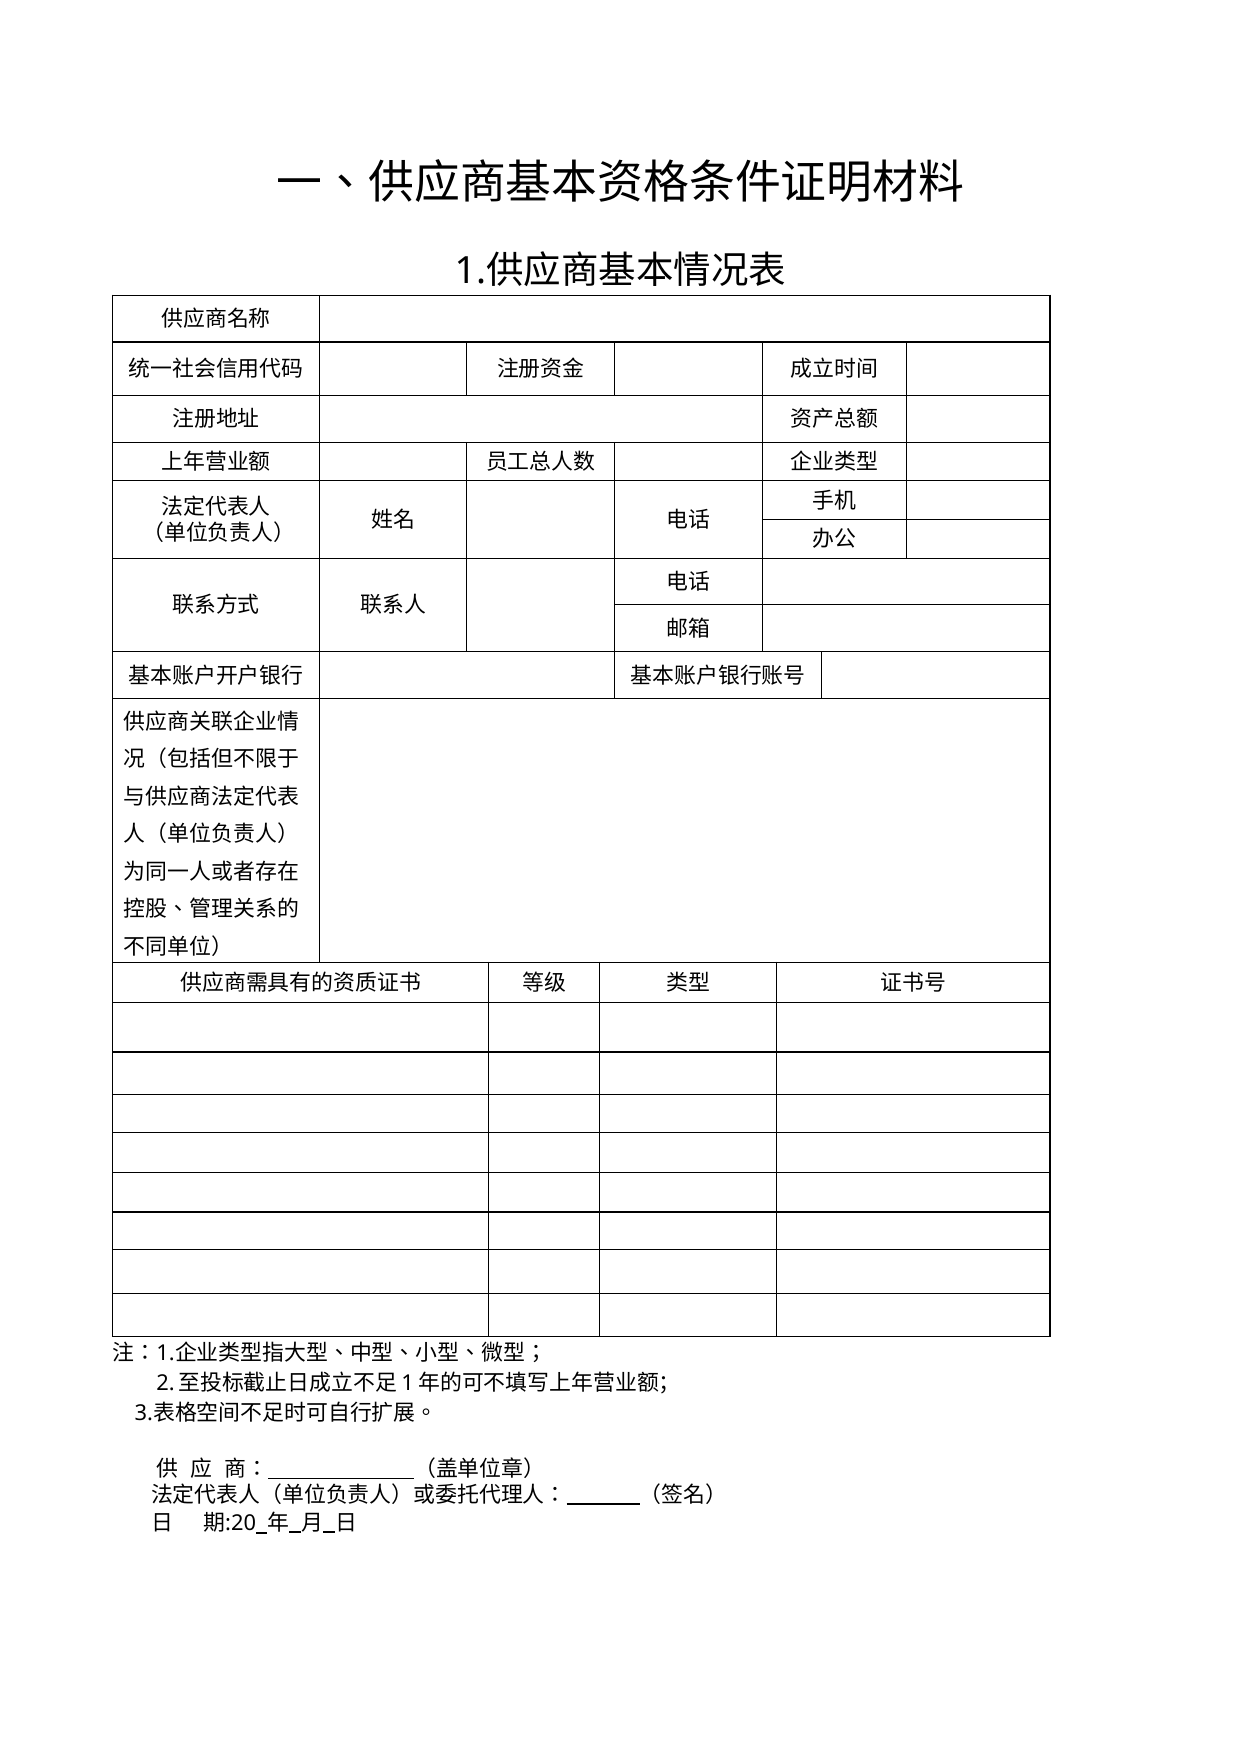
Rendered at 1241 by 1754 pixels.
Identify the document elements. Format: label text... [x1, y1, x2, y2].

table_cell 基本账户银行账号 [615, 652, 821, 698]
table_cell 姓名 [320, 481, 466, 557]
table_cell [600, 1053, 776, 1093]
table_cell 供应商需具有的资质证书 [113, 963, 488, 1002]
table_cell 邮箱 [615, 605, 762, 651]
table_cell [907, 443, 1049, 480]
table_cell 注册资金 [467, 343, 614, 395]
table_cell [822, 652, 1049, 698]
table_cell 上年营业额 [113, 443, 319, 480]
table_cell [777, 1095, 1049, 1132]
table_cell [320, 652, 614, 698]
table_cell [489, 1213, 599, 1249]
table_cell 统一社会信用代码 [113, 343, 319, 395]
table_cell [113, 1133, 488, 1172]
table_cell [467, 559, 614, 651]
table_cell 供应商关联企业情况（包括但不限于与供应商法定代表人（单位负责人）为同一人或者存在控股、管理关系的不同单位） [113, 699, 319, 962]
table_cell [113, 1294, 488, 1336]
table_cell 电话 [615, 559, 762, 604]
table_cell [777, 1213, 1049, 1249]
table_cell 证书号 [777, 963, 1049, 1002]
table_cell [113, 1053, 488, 1093]
table_cell [320, 699, 1049, 962]
text 一、供应商基本资格条件证明材料 [112, 150, 1128, 212]
text 1.供应商基本情况表 [112, 243, 1128, 294]
table_cell 电话 [615, 481, 762, 557]
table_cell 等级 [489, 963, 599, 1002]
table_cell [615, 343, 762, 395]
table_cell [600, 1133, 776, 1172]
table_cell [600, 1213, 776, 1249]
table_cell [489, 1294, 599, 1336]
table_cell [600, 1095, 776, 1132]
table_cell [489, 1095, 599, 1132]
table_cell [907, 520, 1049, 557]
text 注：1.企业类型指大型、中型、小型、微型； [112, 1337, 1128, 1367]
table_cell [907, 396, 1049, 442]
table_header [320, 296, 1049, 341]
table_cell 联系方式 [113, 559, 319, 651]
table_header 供应商名称 [113, 296, 319, 341]
table_cell [113, 1095, 488, 1132]
table_cell [777, 1133, 1049, 1172]
text 法定代表人（单位负责人）或委托代理人： （签名） [112, 1481, 1128, 1507]
table_cell [320, 343, 466, 395]
table_cell [489, 1250, 599, 1293]
text 日 期:20 年 月 日 [112, 1507, 1128, 1536]
list 供 应 商： （盖单位章） [112, 1456, 1128, 1481]
table_cell [615, 443, 762, 480]
table_cell [113, 1213, 488, 1249]
table_cell [467, 481, 614, 557]
table_cell 员工总人数 [467, 443, 614, 480]
table_cell [489, 1173, 599, 1211]
table_cell [777, 1173, 1049, 1211]
table_cell [600, 1250, 776, 1293]
table_cell 联系人 [320, 559, 466, 651]
table_cell [907, 343, 1049, 395]
table_cell [113, 1250, 488, 1293]
table_cell [600, 1003, 776, 1051]
table_cell 注册地址 [113, 396, 319, 442]
table_cell [777, 1053, 1049, 1093]
table_cell [489, 1053, 599, 1093]
table_cell 企业类型 [763, 443, 906, 480]
table_cell 类型 [600, 963, 776, 1002]
table_cell 手机 [763, 481, 906, 519]
table_cell 资产总额 [763, 396, 906, 442]
list 3.表格空间不足时可自行扩展。 [112, 1397, 1128, 1426]
table_cell [113, 1173, 488, 1211]
list 至投标截止日成立不足1年的可不填写上年营业额； [156, 1367, 1128, 1397]
table_cell [600, 1173, 776, 1211]
table_cell [777, 1294, 1049, 1336]
table_cell [777, 1003, 1049, 1051]
table_cell [113, 1003, 488, 1051]
table_cell [489, 1133, 599, 1172]
table_cell 成立时间 [763, 343, 906, 395]
table_cell 基本账户开户银行 [113, 652, 319, 698]
table_cell 办公 [763, 520, 906, 557]
table_cell [763, 605, 1049, 651]
table_cell [907, 481, 1049, 519]
table_cell [763, 559, 1049, 604]
table_cell [320, 396, 762, 442]
table_cell [489, 1003, 599, 1051]
table_cell [777, 1250, 1049, 1293]
table_cell [600, 1294, 776, 1336]
table_cell [320, 443, 466, 480]
table_cell 法定代表人 （单位负责人） [113, 481, 319, 557]
